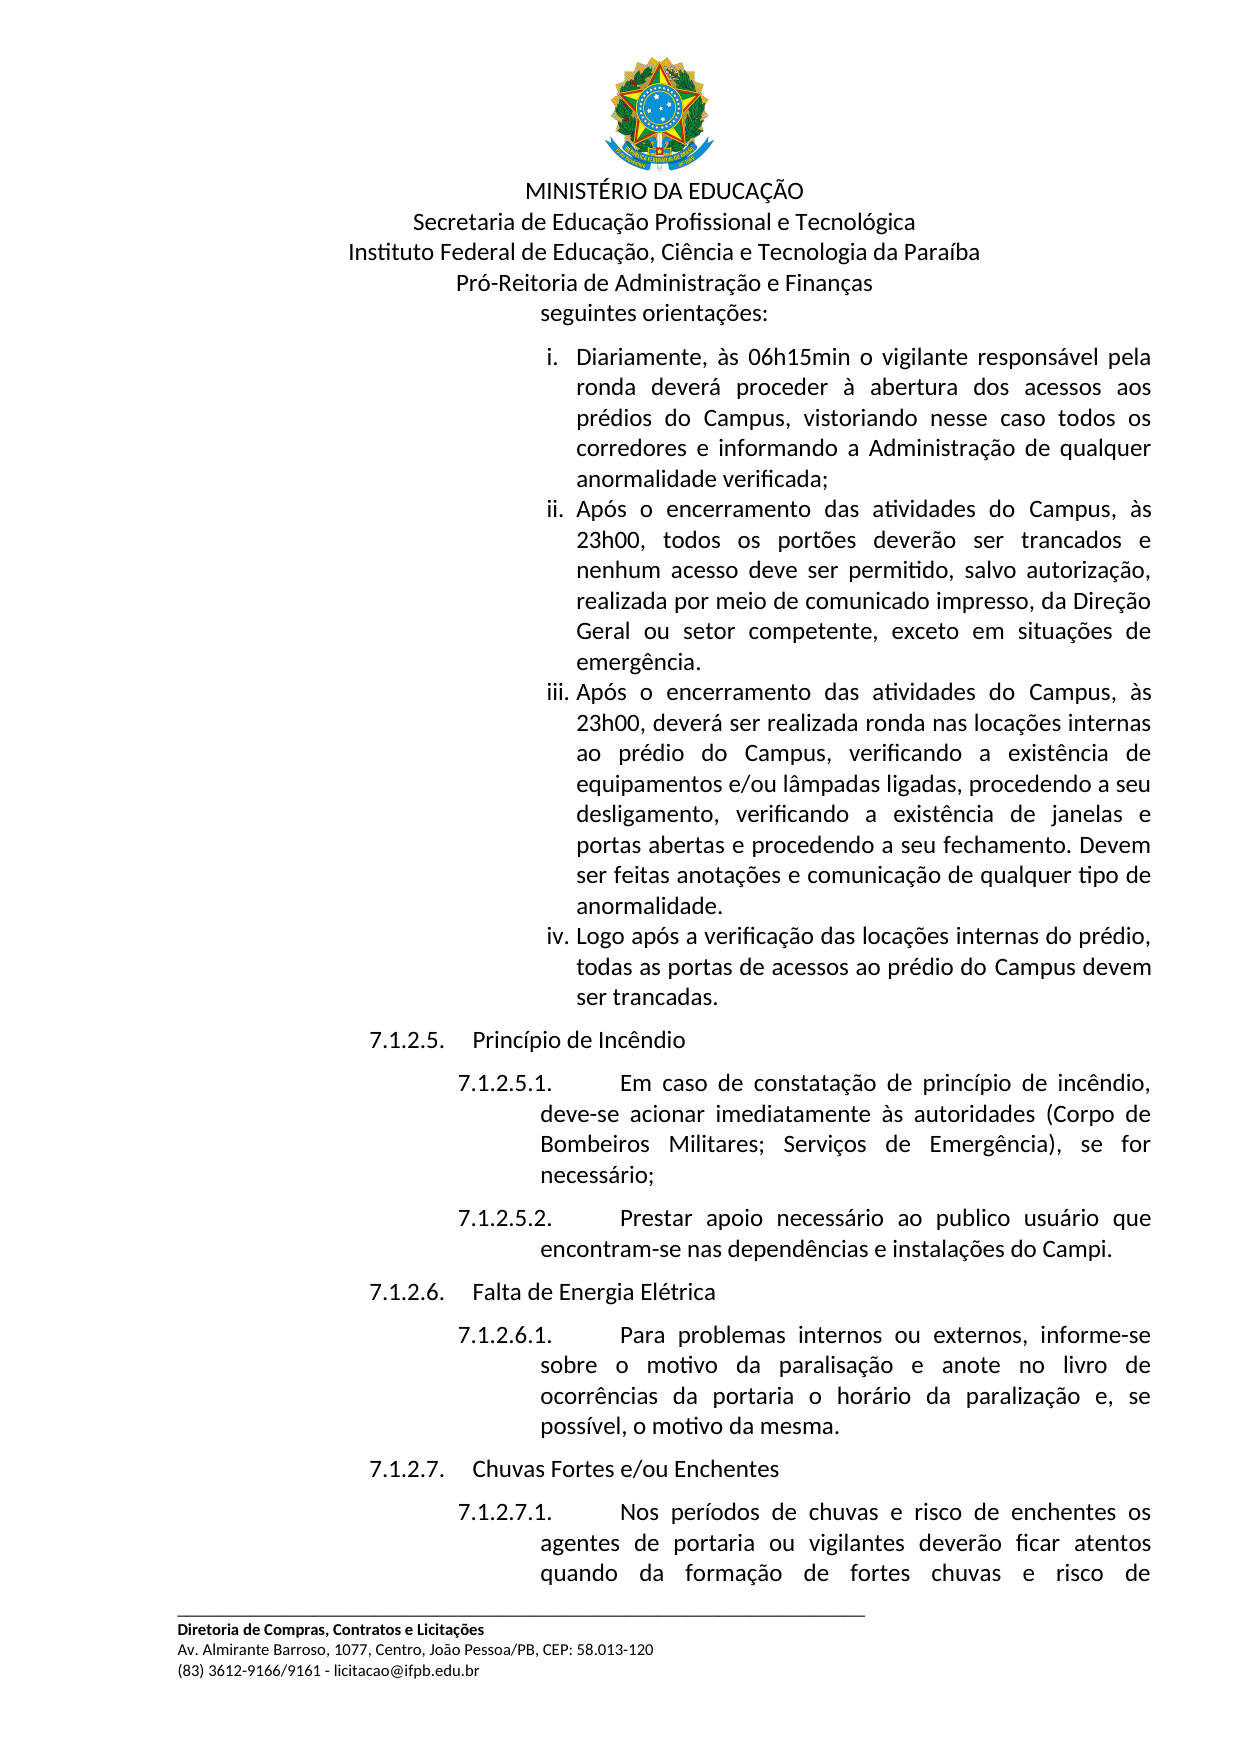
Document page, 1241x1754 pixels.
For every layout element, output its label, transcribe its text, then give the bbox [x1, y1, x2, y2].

list Em caso de constatação de princípio de incêndio, deve-se acionar imediatamente às autoridades (Corpo de Bombeiros Militares; Serviços de Emergência), se for necessário; [458, 1068, 1152, 1190]
list Logo após a verificação das locações internas do prédio, todas as portas de acessos ao prédio do Campus devem ser trancadas. [546, 921, 1152, 1012]
list Para problemas internos ou externos, informe-se sobre o motivo da paralisação e anote no livro de ocorrências da portaria o horário da paralização e, se possível, o motivo da mesma. [458, 1319, 1152, 1441]
list Após o encerramento das atividades do Campus, às 23h00, todos os portões deverão ser trancados e nenhum acesso deve ser permitido, salvo autorização, realizada por meio de comunicado impresso, da Direção Geral ou setor competente, exceto em situações de emergência. [546, 493, 1152, 676]
list Caberá aos vigilantes que atuam no Campus a abertura e fechamento do edifício, de acordo com as seguintes orientações: [458, 298, 1152, 328]
list Após o encerramento das atividades do Campus, às 23h00, deverá ser realizada ronda nas locações internas ao prédio do Campus, verificando a existência de equipamentos e/ou lâmpadas ligadas, procedendo a seu desligamento, verificando a existência de janelas e portas abertas e procedendo a seu fechamento. Devem ser feitas anotações e comunicação de qualquer tipo de anormalidade. [546, 676, 1152, 921]
list Diariamente, às 06h15min o vigilante responsável pela ronda deverá proceder à abertura dos acessos aos prédios do Campus, vistoriando nesse caso todos os corredores e informando a Administração de qualquer anormalidade verificada; [546, 341, 1152, 493]
list Prestar apoio necessário ao publico usuário que encontram-se nas dependências e instalações do Campi. [458, 1202, 1152, 1263]
picture [601, 54, 718, 174]
list Chuvas Fortes e/ou Enchentes [369, 1453, 1152, 1484]
list Falta de Energia Elétrica [369, 1276, 1152, 1306]
list Princípio de Incêndio [369, 1024, 1152, 1055]
